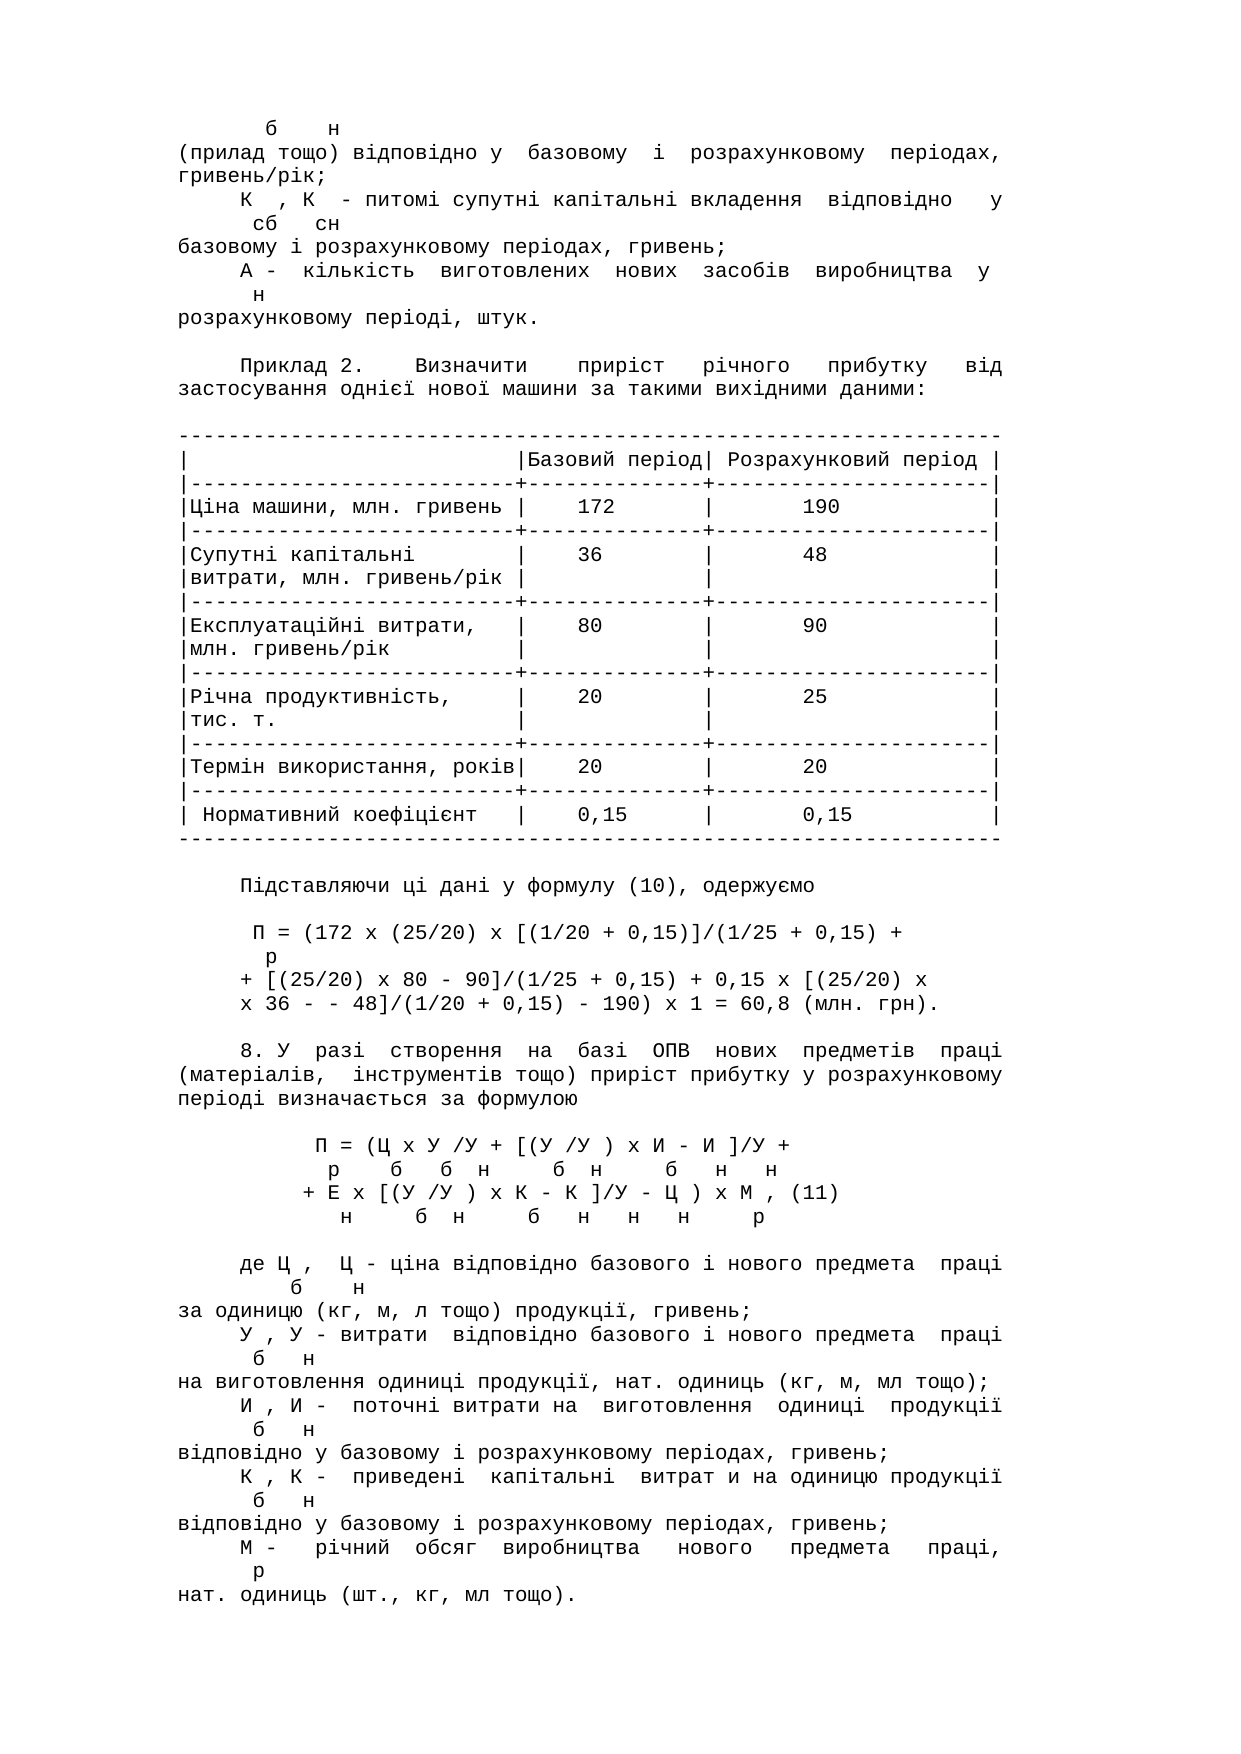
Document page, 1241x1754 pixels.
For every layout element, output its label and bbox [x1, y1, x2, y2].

text [177, 118, 1152, 1631]
